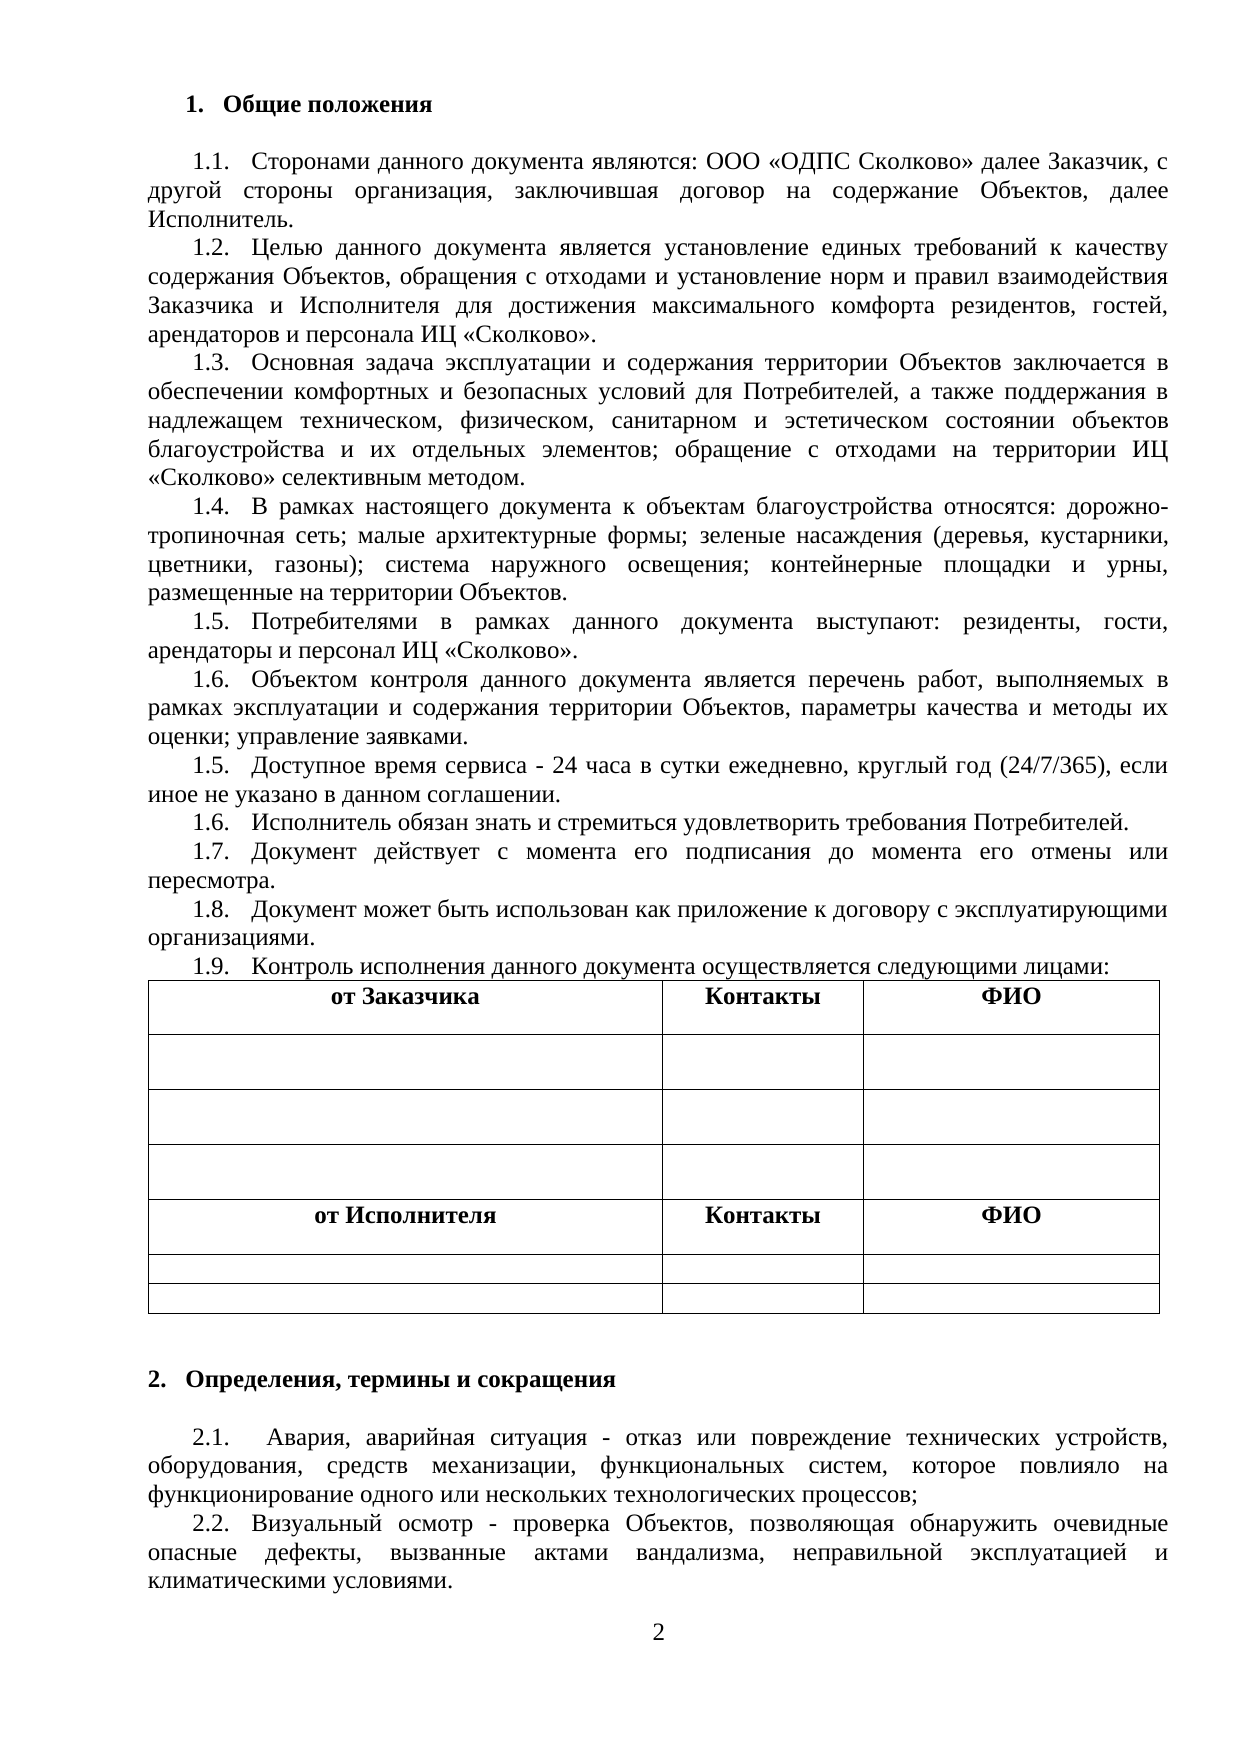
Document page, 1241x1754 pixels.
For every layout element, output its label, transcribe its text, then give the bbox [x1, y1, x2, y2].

table_cell Контакты [663, 1200, 863, 1253]
table_cell [149, 1090, 662, 1144]
table_cell [663, 1035, 863, 1089]
table_cell [149, 1255, 662, 1283]
table_cell [864, 1284, 1159, 1313]
table_cell [149, 1145, 662, 1199]
list Доступное время сервиса - 24 часа в сутки ежедневно, круглый год (24/7/365), если иное не указано в данном соглашении. [148, 750, 1169, 807]
list Исполнитель обязан знать и стремиться удовлетворить требования Потребителей. [148, 807, 1169, 836]
table_cell [663, 1090, 863, 1144]
table_cell [149, 1284, 662, 1313]
table_cell [864, 1035, 1159, 1089]
list Визуальный осмотр - проверка Объектов, позволяющая обнаружить очевидные опасные дефекты, вызванные актами вандализма, неправильной эксплуатацией и климатическими условиями. [148, 1508, 1169, 1594]
table_cell ФИО [864, 1200, 1159, 1253]
table_cell [663, 1255, 863, 1283]
table_cell [864, 1255, 1159, 1283]
list Сторонами данного документа являются: ООО «ОДПС Сколково» далее Заказчик, с другой стороны организация, заключившая договор на содержание Объектов, далее Исполнитель. [148, 146, 1169, 232]
table_cell [149, 1035, 662, 1089]
list Документ действует с момента его подписания до момента его отмены или пересмотра. [148, 836, 1169, 894]
table_cell [663, 1145, 863, 1199]
table_cell [864, 1145, 1159, 1199]
table_header ФИО [864, 981, 1159, 1034]
list Основная задача эксплуатации и содержания территории Объектов заключается в обеспечении комфортных и безопасных условий для Потребителей, а также поддержания в надлежащем техническом, физическом, санитарном и эстетическом состоянии объектов благоустройства и их отдельных элементов; обращение с отходами на территории ИЦ «Сколково» селективным методом. [148, 347, 1169, 491]
list Целью данного документа является установление единых требований к качеству содержания Объектов, обращения с отходами и установление норм и правил взаимодействия Заказчика и Исполнителя для достижения максимального комфорта резидентов, гостей, арендаторов и персонала ИЦ «Сколково». [148, 232, 1169, 347]
list Авария, аварийная ситуация - отказ или повреждение технических устройств, оборудования, средств механизации, функциональных систем, которое повлияло на функционирование одного или нескольких технологических процессов; [148, 1422, 1169, 1508]
table_header Контакты [663, 981, 863, 1034]
list Потребителями в рамках данного документа выступают: резиденты, гости, арендаторы и персонал ИЦ «Сколково». [148, 606, 1169, 664]
table_cell [864, 1090, 1159, 1144]
list Документ может быть использован как приложение к договору с эксплуатирующими организациями. [148, 894, 1169, 951]
subtitle Определения, термины и сокращения [148, 1364, 1169, 1393]
table_header от Заказчика [149, 981, 662, 1034]
table_cell [663, 1284, 863, 1313]
list В рамках настоящего документа к объектам благоустройства относятся: дорожно-тропиночная сеть; малые архитектурные формы; зеленые насаждения (деревья, кустарники, цветники, газоны); система наружного освещения; контейнерные площадки и урны, размещенные на территории Объектов. [148, 491, 1169, 606]
table_cell от Исполнителя [149, 1200, 662, 1253]
list Контроль исполнения данного документа осуществляется следующими лицами: [148, 951, 1169, 980]
list Объектом контроля данного документа является перечень работ, выполняемых в рамках эксплуатации и содержания территории Объектов, параметры качества и методы их оценки; управление заявками. [148, 664, 1169, 750]
list Общие положения [185, 89, 1169, 117]
